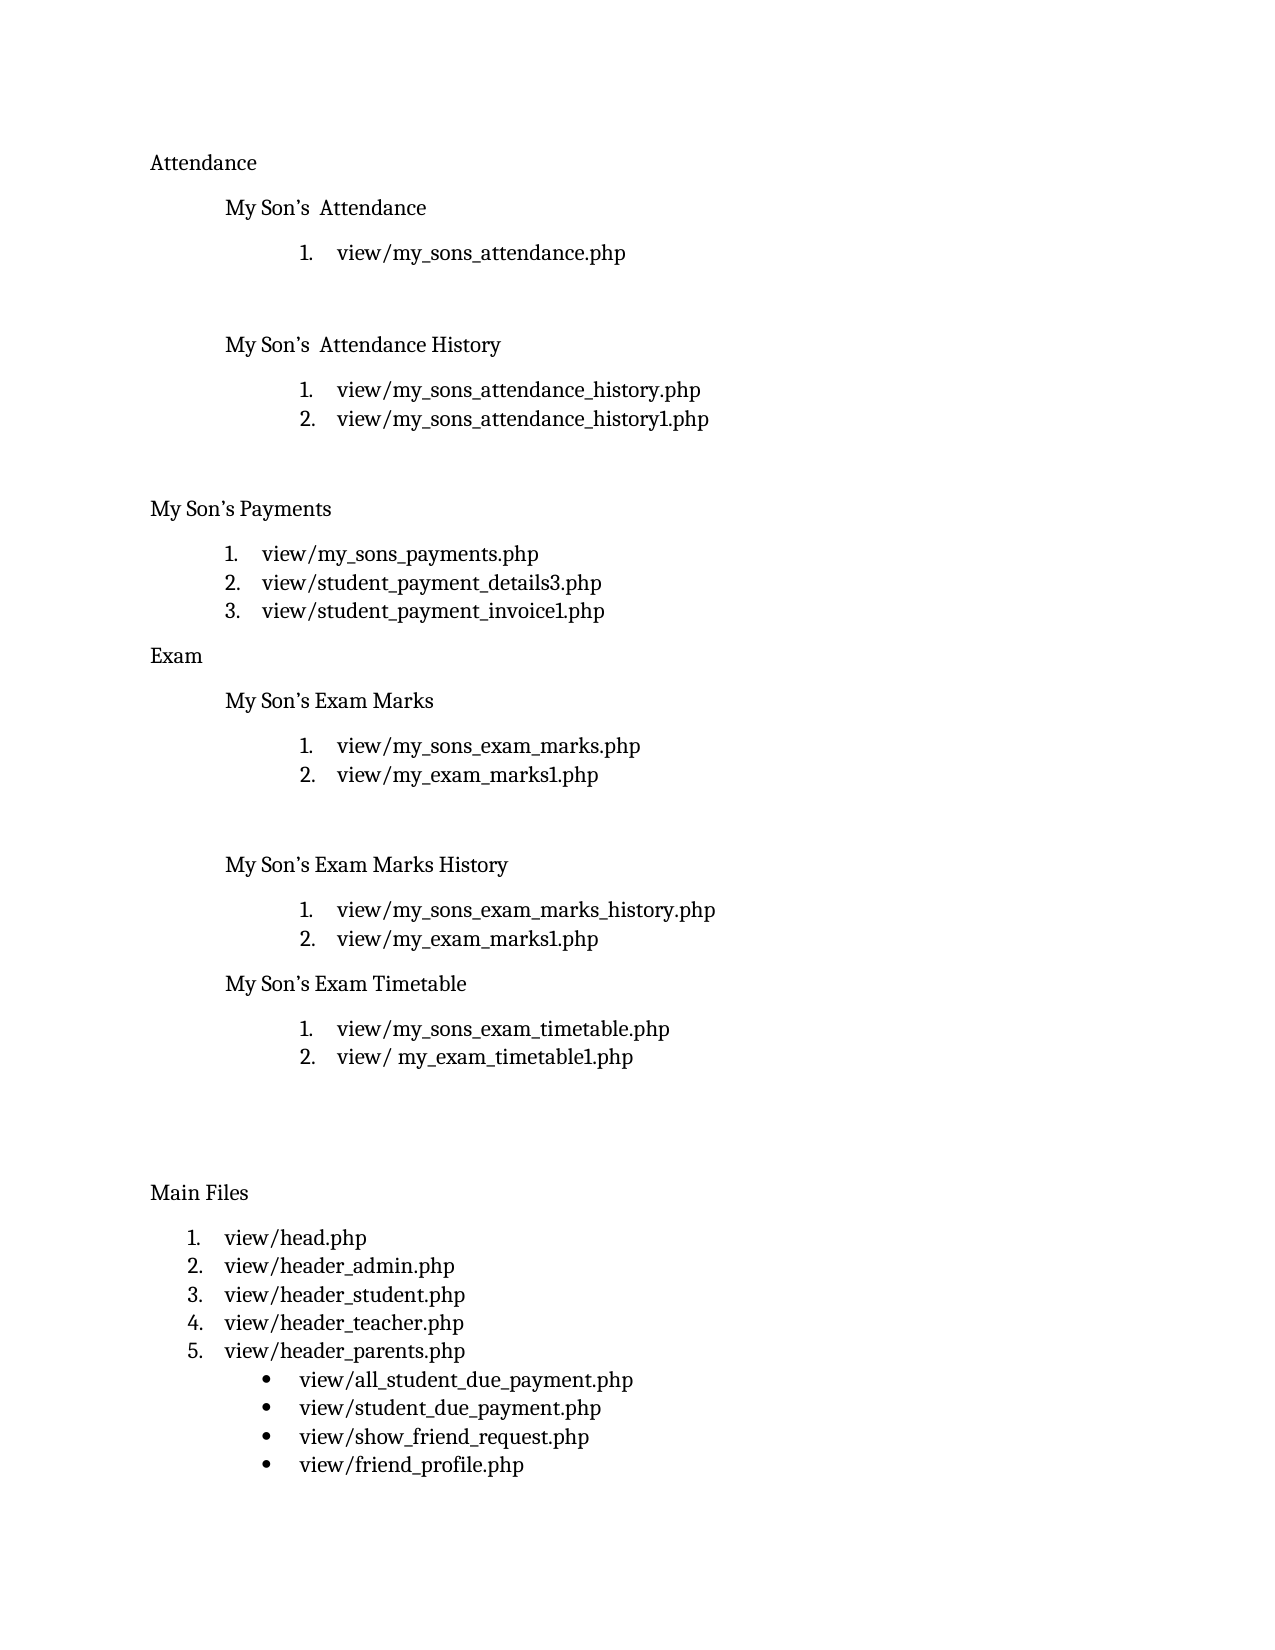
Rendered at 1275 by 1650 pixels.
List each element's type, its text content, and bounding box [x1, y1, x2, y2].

list view/my_sons_exam_marks.php [300, 733, 1125, 759]
list view/my_sons_exam_marks_history.php [300, 897, 1125, 923]
list view/student_payment_details3.php [225, 569, 1125, 596]
list view/header_teacher.php [187, 1310, 1125, 1336]
list view/student_due_payment.php [262, 1395, 1125, 1422]
list view/my_exam_marks1.php [300, 762, 1125, 788]
text Attendance [150, 150, 1125, 176]
list view/friend_profile.php [262, 1452, 1125, 1478]
list view/header_admin.php [187, 1253, 1125, 1279]
text My Son’s Exam Marks [150, 688, 1125, 714]
text Main Files [150, 1179, 1125, 1206]
text My Son’s Attendance [150, 195, 1125, 221]
text Exam [150, 643, 1125, 669]
list view/my_sons_exam_timetable.php [300, 1016, 1125, 1042]
list view/all_student_due_payment.php [262, 1367, 1125, 1393]
list view/show_friend_request.php [262, 1424, 1125, 1450]
list view/my_sons_attendance_history1.php [300, 406, 1125, 432]
list view/header_student.php [187, 1281, 1125, 1308]
list view/my_sons_payments.php [225, 541, 1125, 567]
text My Son’s Payments [150, 496, 1125, 522]
list view/my_exam_marks1.php [300, 925, 1125, 952]
list view/my_sons_attendance.php [300, 240, 1125, 267]
list view/header_parents.php [187, 1338, 1125, 1365]
list view/head.php [187, 1224, 1125, 1251]
list view/my_sons_attendance_history.php [300, 377, 1125, 404]
list view/student_payment_invoice1.php [225, 598, 1125, 624]
text My Son’s Attendance History [150, 332, 1125, 358]
text My Son’s Exam Timetable [150, 971, 1125, 997]
text My Son’s Exam Marks History [150, 852, 1125, 878]
list view/ my_exam_timetable1.php [300, 1044, 1125, 1070]
